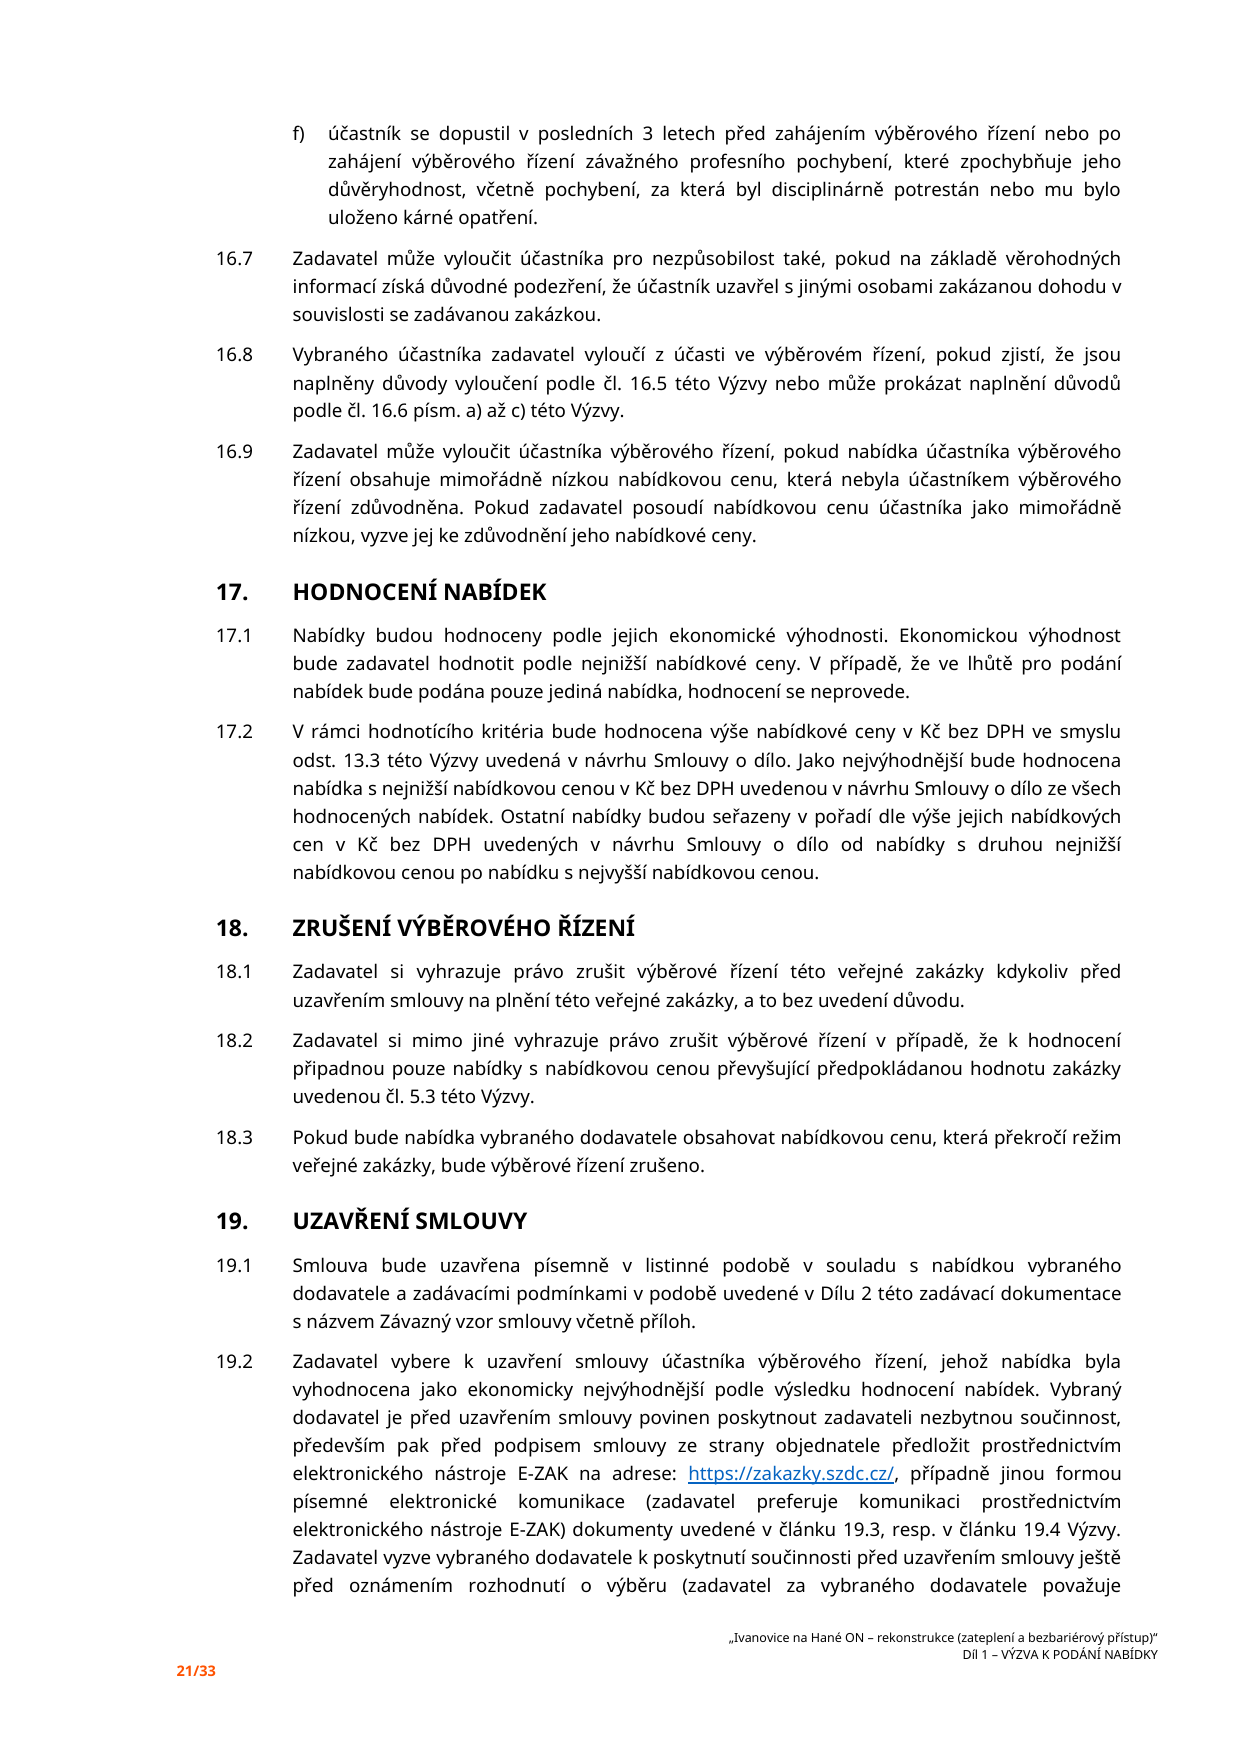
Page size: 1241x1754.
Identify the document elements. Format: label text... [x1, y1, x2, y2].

text Zadavatel si vyhrazuje právo zrušit výběrové řízení této veřejné zakázky kdykoliv před uzavřením smlouvy na plnění této veřejné zakázky, a to bez uvedení důvodu. [216, 959, 1122, 1012]
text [216, 1348, 1122, 1598]
text Smlouva bude uzavřena písemně v listinné podobě v souladu s nabídkou vybraného dodavatele a zadávacími podmínkami v podobě uvedené v Dílu 2 této zadávací dokumentace s názvem Závazný vzor smlouvy včetně příloh. [216, 1252, 1122, 1333]
text V rámci hodnotícího kritéria bude hodnocena výše nabídkové ceny v Kč bez DPH ve smyslu odst. 13.3 této Výzvy uvedená v návrhu Smlouvy o dílo. Jako nejvýhodnější bude hodnocena nabídka s nejnižší nabídkovou cenou v Kč bez DPH uvedenou v návrhu Smlouvy o dílo ze všech hodnocených nabídek. Ostatní nabídky budou seřazeny v pořadí dle výše jejich nabídkových cen v Kč bez DPH uvedených v návrhu Smlouvy o dílo od nabídky s druhou nejnižší nabídkovou cenou po nabídku s nejvyšší nabídkovou cenou. [216, 719, 1122, 884]
text HODNOCENÍ NABÍDEK [216, 575, 1122, 607]
text Zadavatel si mimo jiné vyhrazuje právo zrušit výběrové řízení v případě, že k hodnocení připadnou pouze nabídky s nabídkovou cenou převyšující předpokládanou hodnotu zakázky uvedenou čl. 5.3 této Výzvy. [216, 1027, 1122, 1109]
text Zadavatel může vyloučit účastníka pro nezpůsobilost také, pokud na základě věrohodných informací získá důvodné podezření, že účastník uzavřel s jinými osobami zakázanou dohodu v souvislosti se zadávanou zakázkou. [216, 245, 1122, 327]
text ZRUŠENÍ VÝBĚROVÉHO ŘÍZENÍ [216, 912, 1122, 943]
text Vybraného účastníka zadavatel vyloučí z účasti ve výběrovém řízení, pokud zjistí, že jsou naplněny důvody vyloučení podle čl. 16.5 této Výzvy nebo může prokázat naplnění důvodů podle čl. 16.6 písm. a) až c) této Výzvy. [216, 342, 1122, 423]
text UZAVŘENÍ SMLOUVY [216, 1205, 1122, 1236]
text Nabídky budou hodnoceny podle jejich ekonomické výhodnosti. Ekonomickou výhodnost bude zadavatel hodnotit podle nejnižší nabídkové ceny. V případě, že ve lhůtě pro podání nabídek bude podána pouze jediná nabídka, hodnocení se neprovede. [216, 622, 1122, 704]
text Pokud bude nabídka vybraného dodavatele obsahovat nabídkovou cenu, která překročí režim veřejné zakázky, bude výběrové řízení zrušeno. [216, 1124, 1122, 1177]
text Zadavatel může vyloučit účastníka výběrového řízení, pokud nabídka účastníka výběrového řízení obsahuje mimořádně nízkou nabídkovou cenu, která nebyla účastníkem výběrového řízení zdůvodněna. Pokud zadavatel posoudí nabídkovou cenu účastníka jako mimořádně nízkou, vyzve jej ke zdůvodnění jeho nabídkové ceny. [216, 438, 1122, 548]
list účastník se dopustil v posledních 3 letech před zahájením výběrového řízení nebo po zahájení výběrového řízení závažného profesního pochybení, které zpochybňuje jeho důvěryhodnost, včetně pochybení, za která byl disciplinárně potrestán nebo mu bylo uloženo kárné opatření. [292, 121, 1122, 230]
